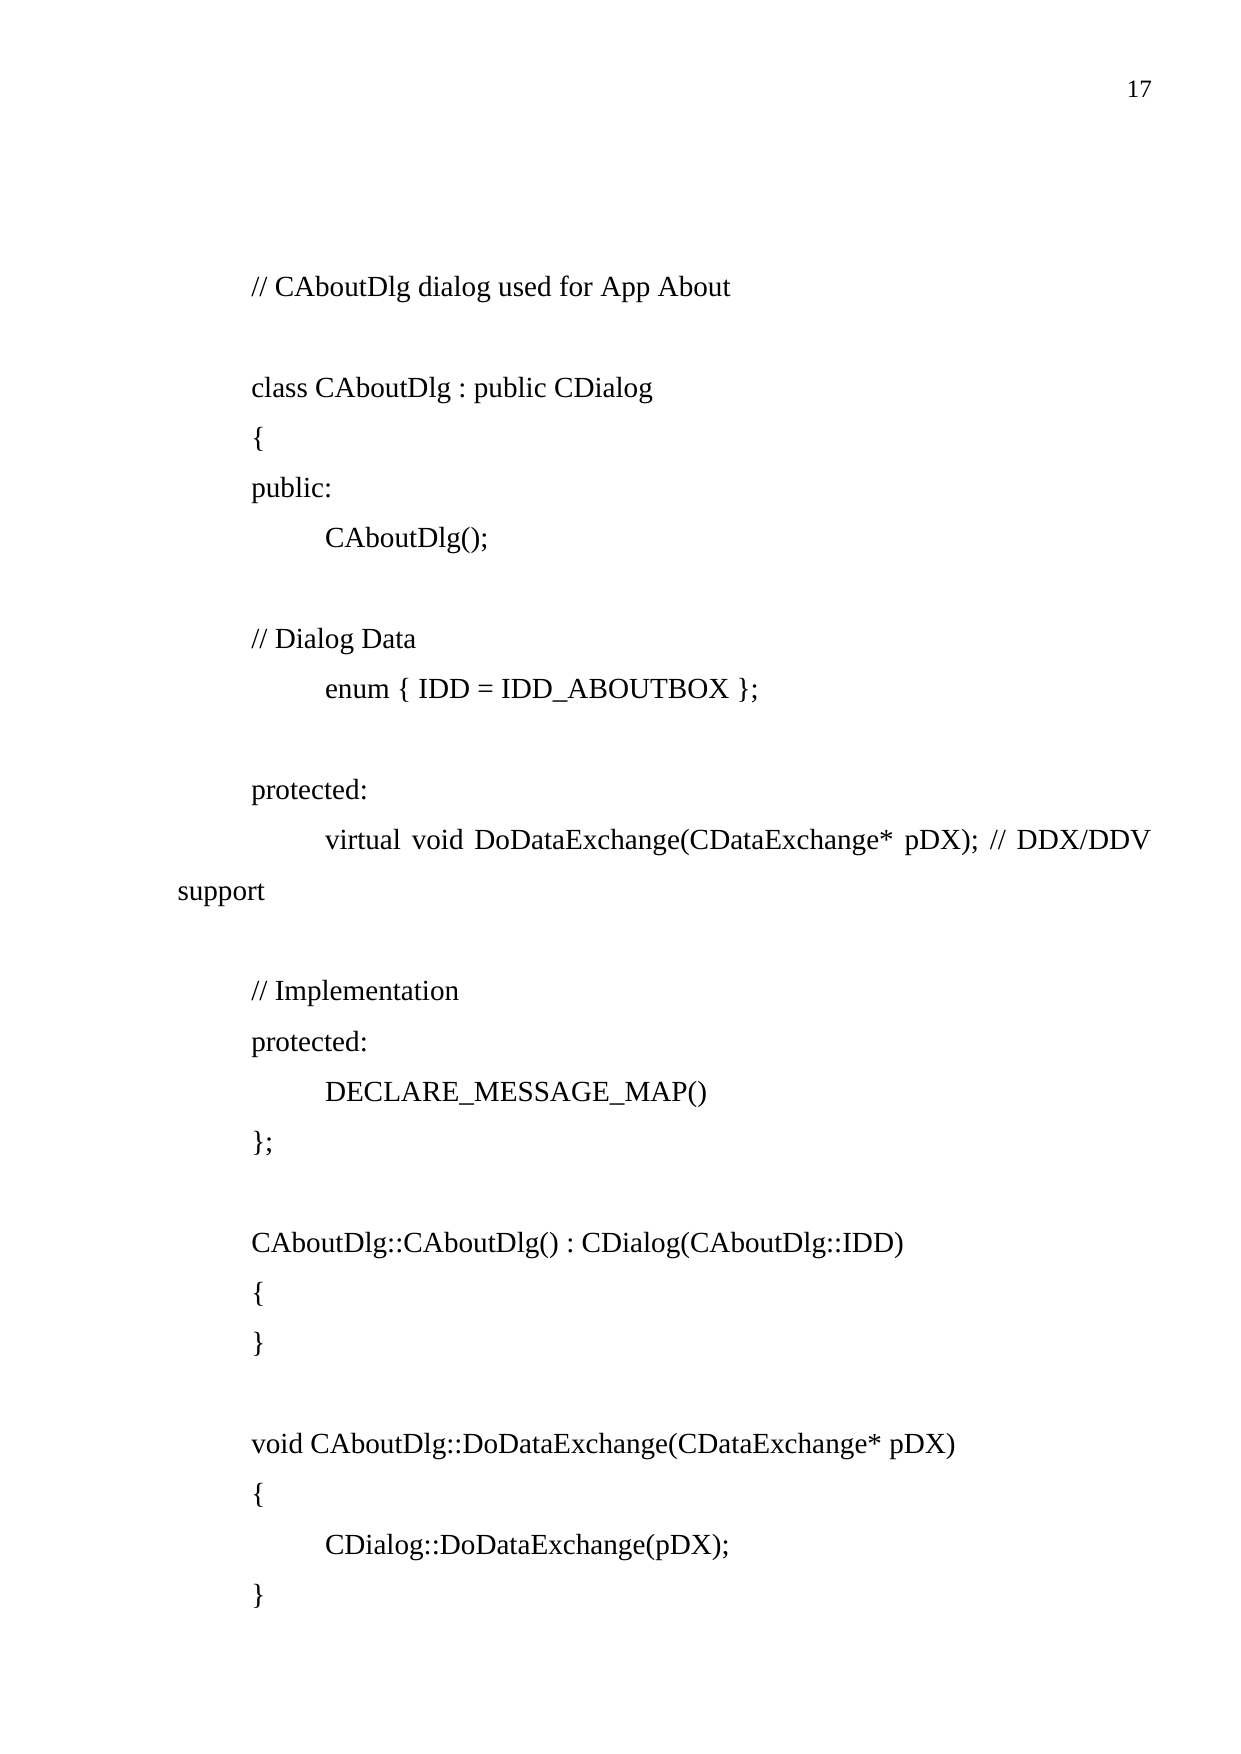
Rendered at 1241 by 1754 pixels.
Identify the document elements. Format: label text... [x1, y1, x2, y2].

text virtual void DoDataExchange(CDataExchange* pDX); // DDX/DDV support [177, 822, 1152, 906]
text void CAboutDlg::DoDataExchange(CDataExchange* pDX) [177, 1426, 1152, 1460]
text class CAboutDlg : public CDialog [177, 370, 1152, 403]
text CAboutDlg(); [177, 521, 1152, 554]
text enum { IDD = IDD_ABOUTBOX }; [177, 672, 1152, 705]
text } [177, 1326, 1152, 1359]
text { [177, 1275, 1152, 1309]
text // Implementation [177, 973, 1152, 1007]
text CAboutDlg::CAboutDlg() : CDialog(CAboutDlg::IDD) [177, 1225, 1152, 1258]
text { [177, 420, 1152, 453]
text CDialog::DoDataExchange(pDX); [177, 1527, 1152, 1560]
text // Dialog Data [177, 621, 1152, 655]
text protected: [177, 772, 1152, 806]
text public: [177, 470, 1152, 504]
text // CAboutDlg dialog used for App About [177, 269, 1152, 303]
text }; [177, 1124, 1152, 1158]
text DECLARE_MESSAGE_MAP() [177, 1074, 1152, 1108]
text } [177, 1577, 1152, 1611]
text protected: [177, 1024, 1152, 1057]
text { [177, 1477, 1152, 1510]
